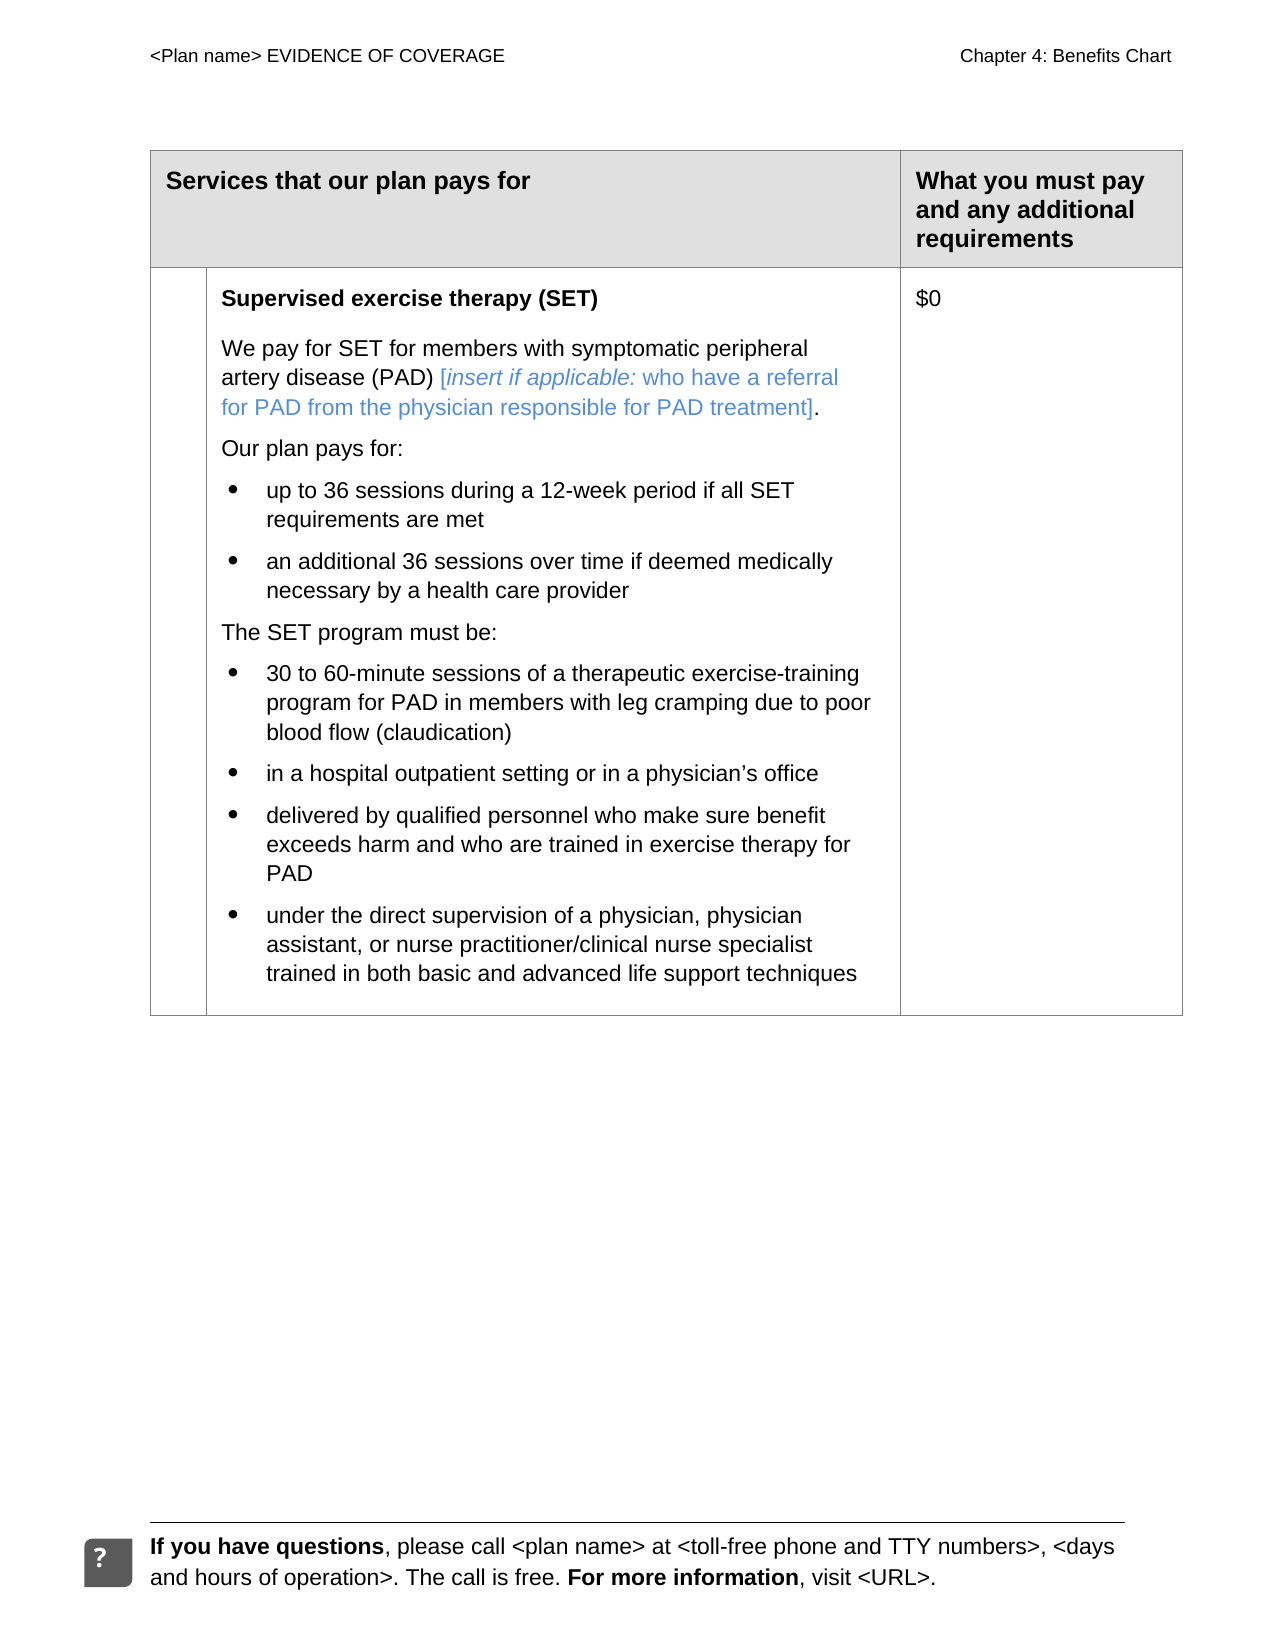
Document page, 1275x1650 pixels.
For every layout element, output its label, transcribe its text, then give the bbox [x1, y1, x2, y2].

table_cell [151, 268, 206, 1015]
table_header Services that our plan pays for [151, 151, 900, 267]
table_cell Supervised exercise therapy (SET) We pay for SET for members with symptomatic peripheral artery disease (PAD) [insert if applicable: who have a referral for PAD from the physician responsible for PAD treatment]. Our plan pays for: up to 36 sessions during a 12-week period if all SET requirements are met an additional 36 sessions over time if deemed medically necessary by a health care provider The SET program must be: 30 to 60-minute sessions of a therapeutic exercise-training program for PAD in members with leg cramping due to poor blood flow (claudication) in a hospital outpatient setting or in a physician’s office delivered by qualified personnel who make sure benefit exceeds harm and who are trained in exercise therapy for PAD under the direct supervision of a physician, physician assistant, or nurse practitioner/clinical nurse specialist trained in both basic and advanced life support techniques [207, 268, 900, 1015]
table_cell $0 [901, 268, 1182, 1015]
table_header What you must pay and any additional requirements [901, 151, 1182, 267]
